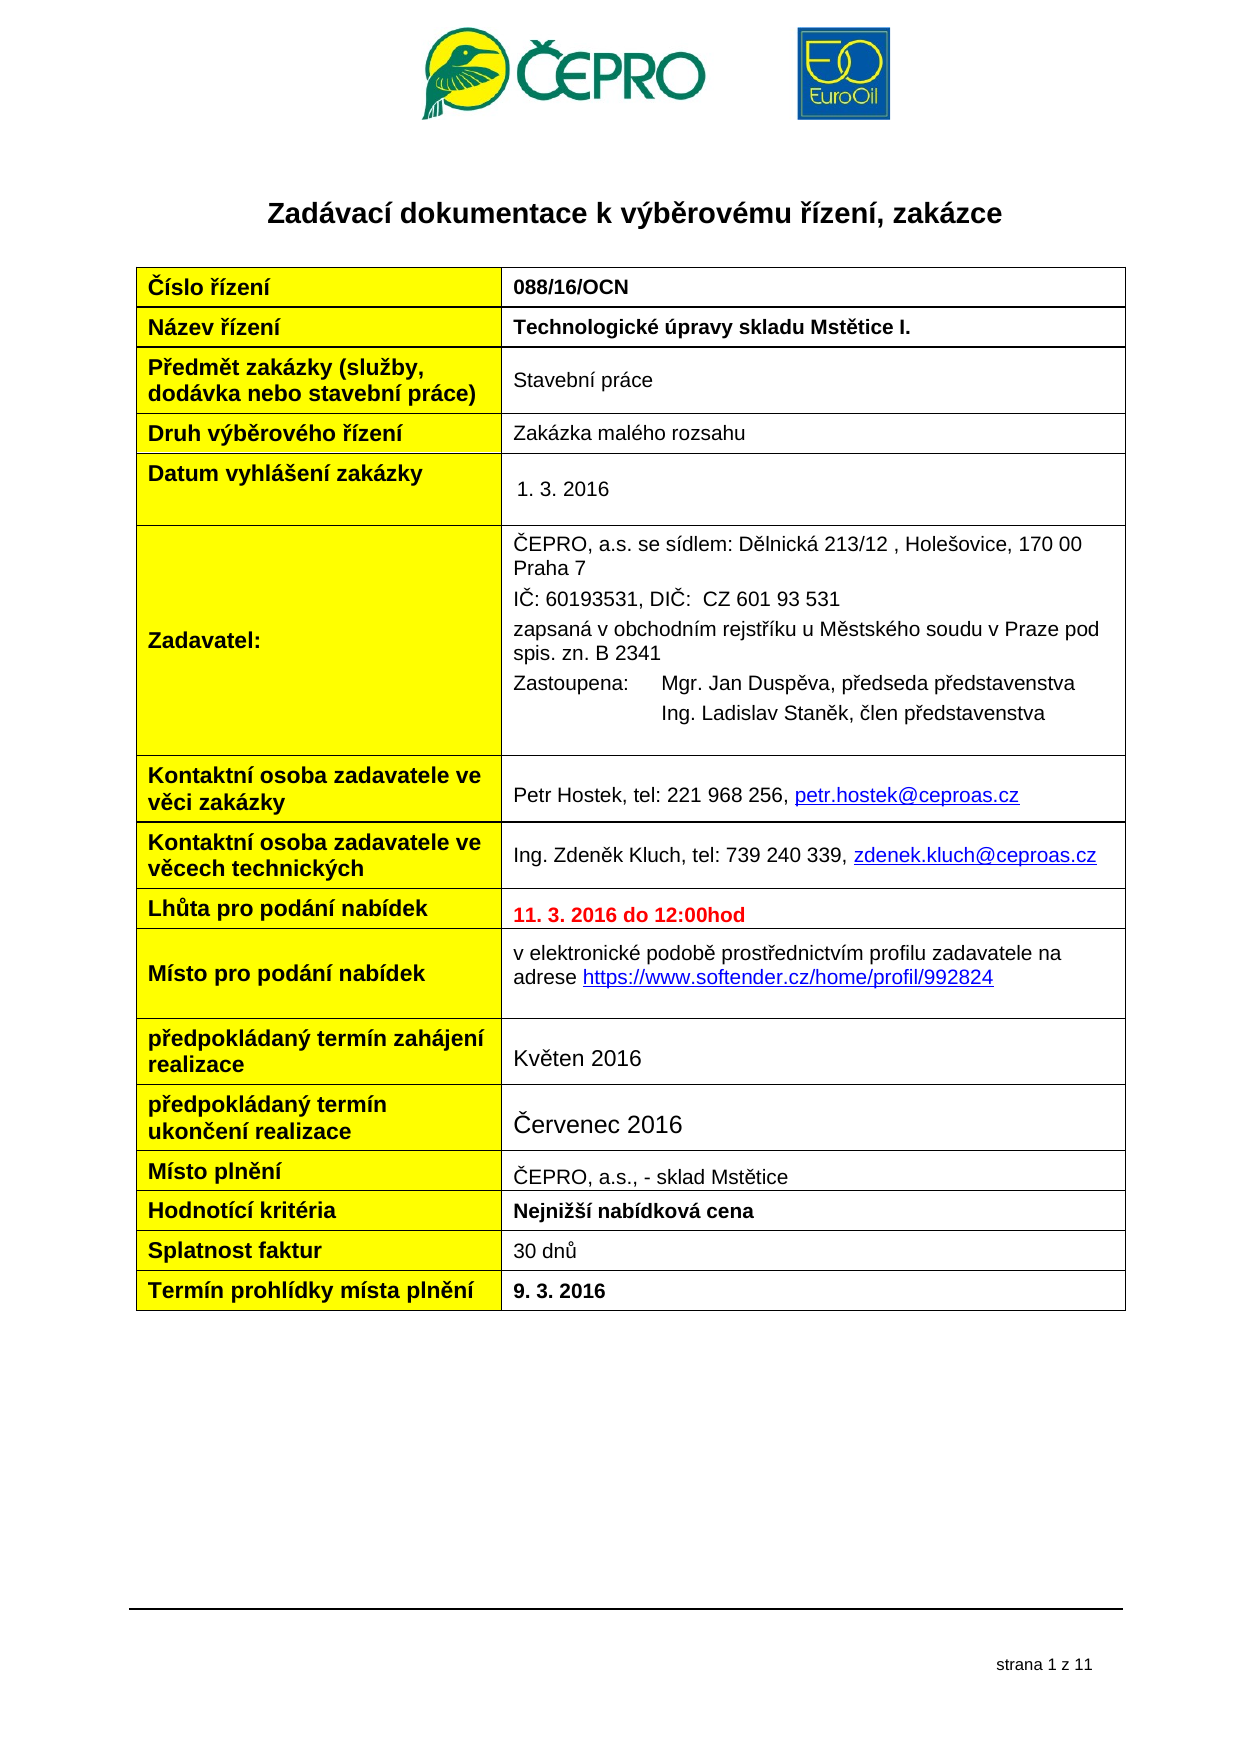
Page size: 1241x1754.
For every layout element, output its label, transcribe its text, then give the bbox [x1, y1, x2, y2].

table_cell Splatnost faktur [137, 1231, 501, 1270]
table_cell 30 dnů [502, 1231, 1125, 1270]
table_cell předpokládaný termín zahájení realizace [137, 1019, 501, 1084]
table_cell Nejnižší nabídková cena [502, 1191, 1125, 1230]
table_cell Hodnotící kritéria [137, 1191, 501, 1230]
table_cell Ing. Zdeněk Kluch, tel: 739 240 339, zdenek.kluch@ceproas.cz [502, 823, 1125, 888]
table_cell ČEPRO, a.s., - sklad Mstětice [502, 1151, 1125, 1190]
table_cell Stavební práce [502, 348, 1125, 413]
table_cell Termín prohlídky místa plnění [137, 1271, 501, 1310]
table_cell 11. 3. 2016 do 12:00hod [502, 889, 1125, 928]
table_cell Lhůta pro podání nabídek [137, 889, 501, 928]
table_cell Červenec 2016 [502, 1085, 1125, 1150]
table_cell Zadavatel: [137, 526, 501, 755]
table_cell Kontaktní osoba zadavatele ve věcech technických [137, 823, 501, 888]
table_cell 1. 3. 2016 [502, 454, 1125, 525]
table_header Číslo řízení [137, 268, 501, 306]
table_cell Zakázka malého rozsahu [502, 414, 1125, 452]
table_cell Květen 2016 [502, 1019, 1125, 1084]
table_cell v elektronické podobě prostřednictvím profilu zadavatele na adrese https://www.softender.cz/home/profil/992824 [502, 929, 1125, 1018]
table_cell ČEPRO, a.s. se sídlem: Dělnická 213/12 , Holešovice, 170 00 Praha 7 IČ: 60193531, DIČ: CZ 601 93 531 zapsaná v obchodním rejstříku u Městského soudu v Praze pod spis. zn. B 2341 Zastoupena: Mgr. Jan Duspěva, předseda představenstva Ing. Ladislav Staněk, člen představenstva [502, 526, 1125, 755]
table_cell Kontaktní osoba zadavatele ve věci zakázky [137, 756, 501, 821]
table_cell Místo plnění [137, 1151, 501, 1190]
table_cell Technologické úpravy skladu Mstětice I. [502, 308, 1125, 346]
table_cell Datum vyhlášení zakázky [137, 454, 501, 525]
table_cell Název řízení [137, 308, 501, 346]
table_header 088/16/OCN [502, 268, 1125, 306]
table_cell Předmět zakázky (služby, dodávka nebo stavební práce) [137, 348, 501, 413]
picture [421, 27, 891, 120]
table_cell předpokládaný termín ukončení realizace [137, 1085, 501, 1150]
table_cell Druh výběrového řízení [137, 414, 501, 452]
table_cell Petr Hostek, tel: 221 968 256, petr.hostek@ceproas.cz [502, 756, 1125, 821]
text Zadávací dokumentace k výběrovému řízení, zakázce [148, 197, 1122, 230]
table_cell 9. 3. 2016 [502, 1271, 1125, 1310]
table_cell Místo pro podání nabídek [137, 929, 501, 1018]
